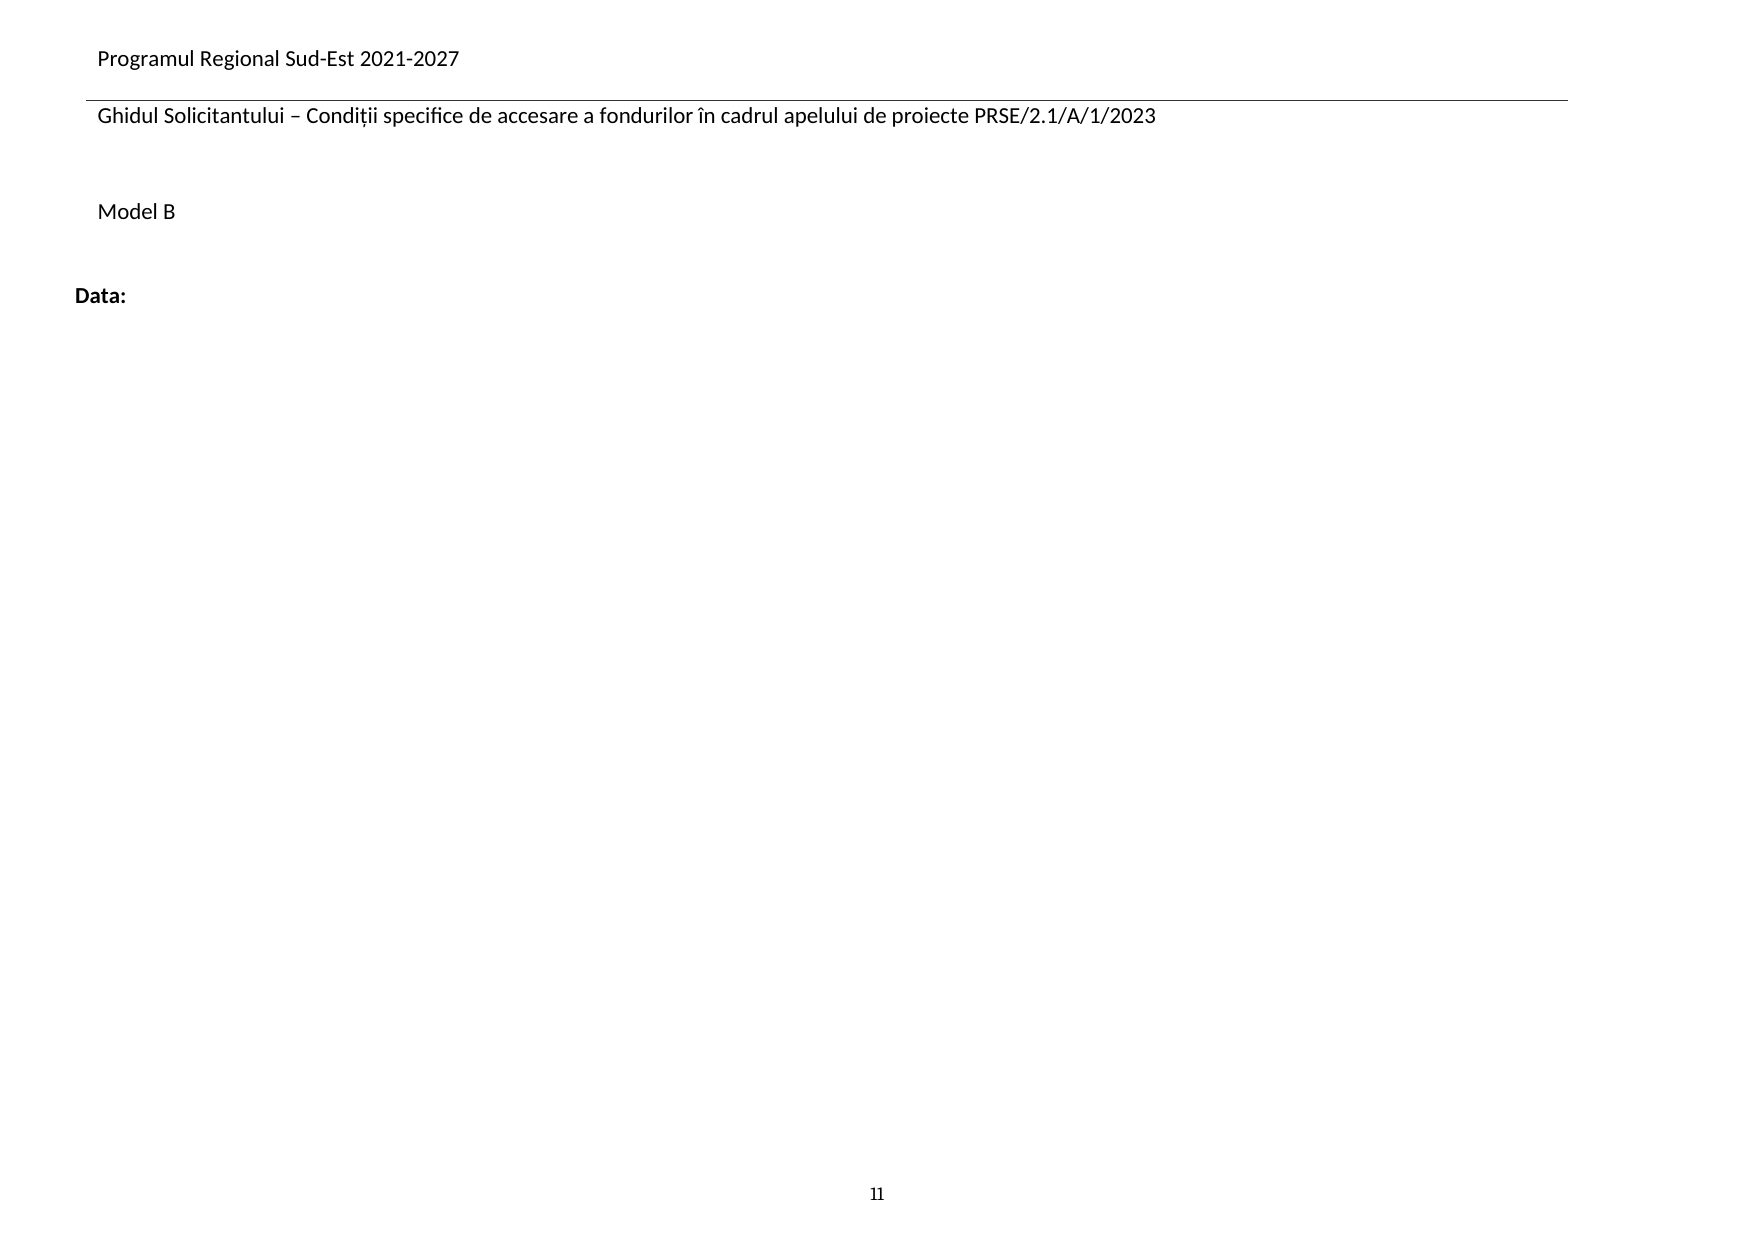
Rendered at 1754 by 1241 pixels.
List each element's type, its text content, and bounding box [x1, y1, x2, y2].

text Data: [75, 282, 1679, 309]
